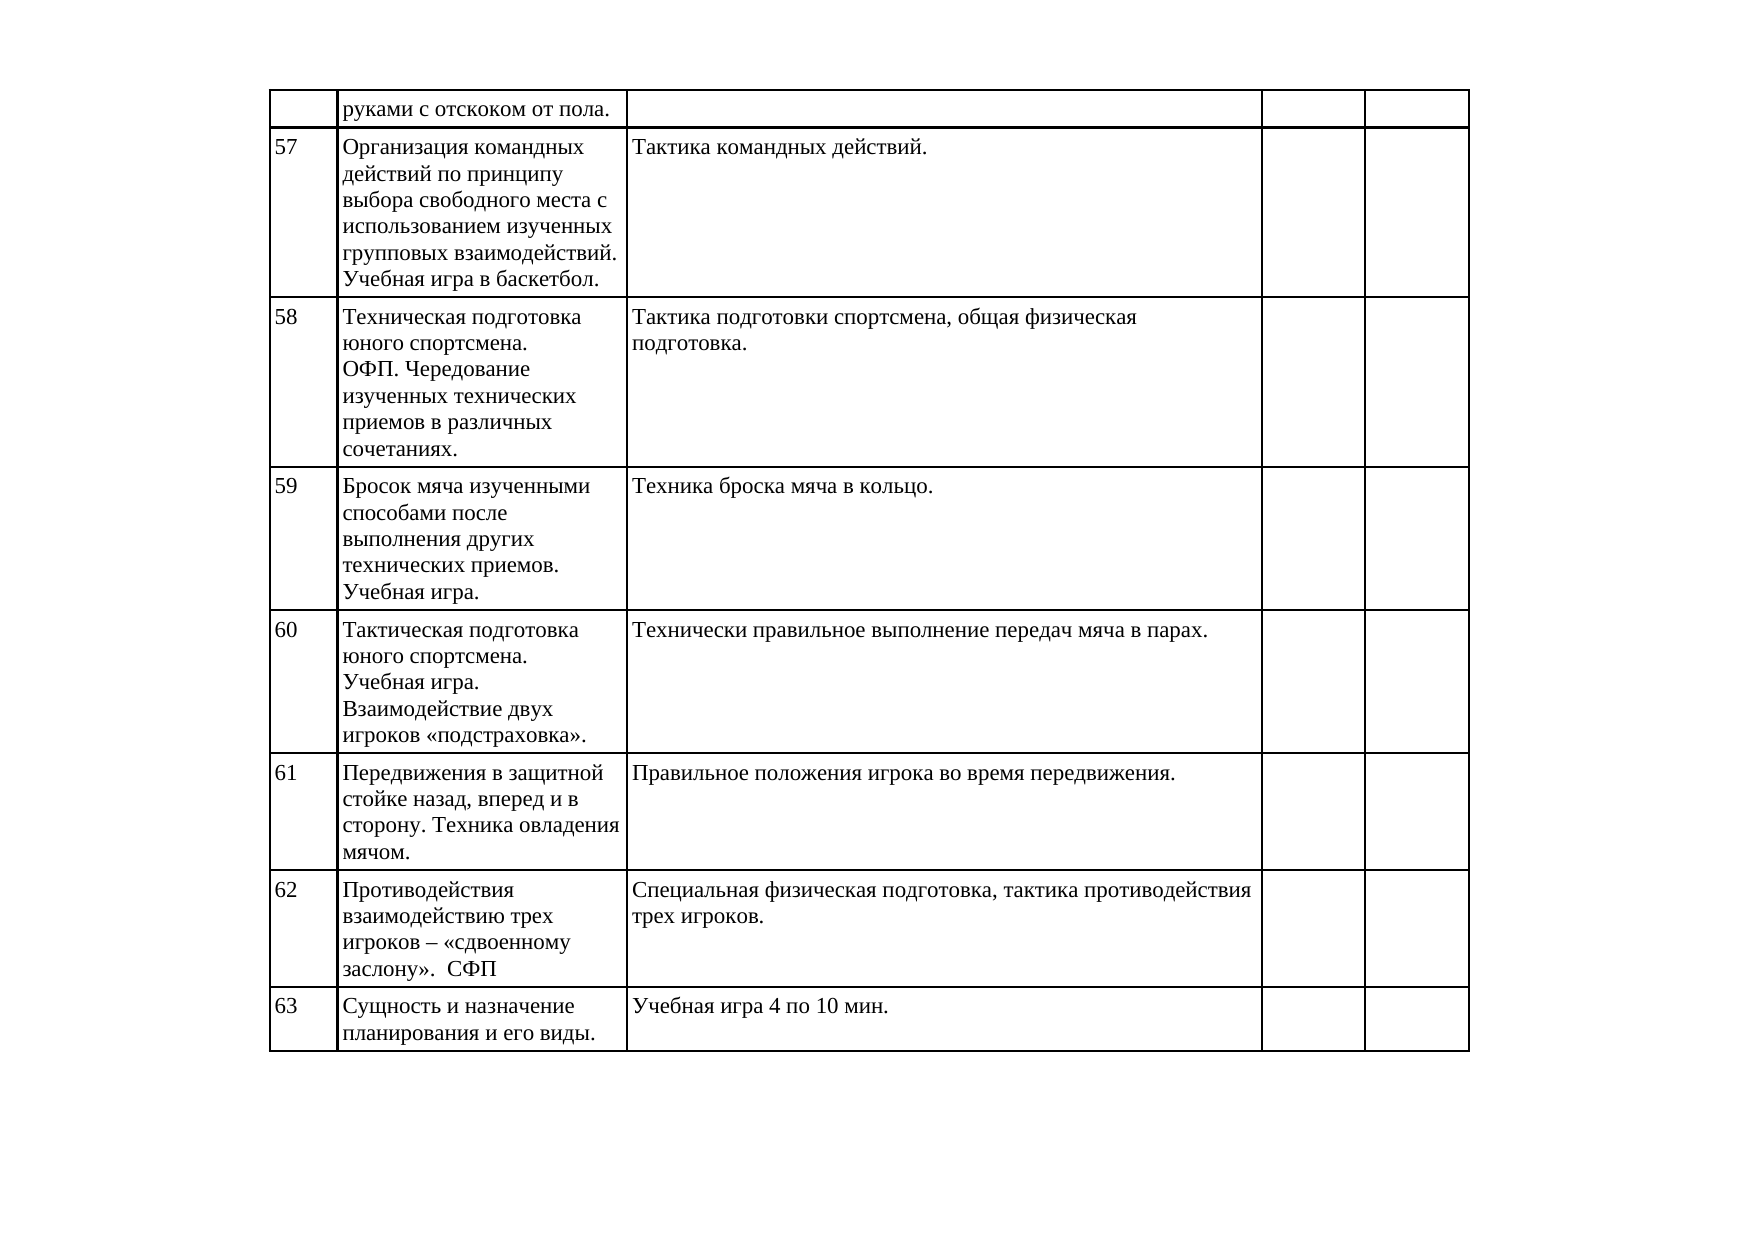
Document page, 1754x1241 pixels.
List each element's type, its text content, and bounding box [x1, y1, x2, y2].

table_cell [628, 988, 1261, 1050]
table_cell Тактическая подготовка юного спортсмена. Учебная игра. Взаимодействие двух игроков «подстраховка». [339, 611, 626, 752]
table_cell Бросок мяча изученными способами после выполнения других технических приемов. Учебная игра. [339, 468, 626, 609]
table_cell Правильное положения игрока во время передвижения. [628, 754, 1261, 869]
table_cell 60 [271, 611, 336, 752]
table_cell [339, 91, 626, 126]
table_cell [1263, 91, 1364, 126]
table_cell Организация командных действий по принципу выбора свободного места с использованием изученных групповых взаимодействий. Учебная игра в баскетбол. [339, 129, 626, 296]
table_cell Техника броска мяча в кольцо. [628, 468, 1261, 609]
table_cell [1263, 871, 1364, 986]
table_cell 61 [271, 754, 336, 869]
table_cell 57 [271, 129, 336, 296]
table_cell [1366, 871, 1468, 986]
table_cell [1366, 988, 1468, 1050]
table_cell 58 [271, 298, 336, 466]
table_cell Специальная физическая подготовка, тактика противодействия трех игроков. [628, 871, 1261, 986]
table_cell [1366, 91, 1468, 126]
table_cell Передвижения в защитной стойке назад, вперед и в сторону. Техника овладения мячом. [339, 754, 626, 869]
table_cell Тактика подготовки спортсмена, общая физическая подготовка. [628, 298, 1261, 466]
table_cell [1263, 468, 1364, 609]
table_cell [339, 988, 626, 1050]
table_cell Технически правильное выполнение передач мяча в парах. [628, 611, 1261, 752]
table_cell 63 [271, 988, 336, 1050]
table_cell Тактика командных действий. [628, 129, 1261, 296]
table_cell [1366, 611, 1468, 752]
table_cell [1366, 298, 1468, 466]
table_cell Техническая подготовка юного спортсмена. ОФП. Чередование изученных технических приемов в различных сочетаниях. [339, 298, 626, 466]
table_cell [628, 91, 1261, 126]
table_cell [1366, 754, 1468, 869]
table_cell [1263, 298, 1364, 466]
table_cell [1263, 611, 1364, 752]
table_cell 59 [271, 468, 336, 609]
table_cell Противодействия взаимодействию трех игроков – «сдвоенному заслону». СФП [339, 871, 626, 986]
table_cell [1366, 468, 1468, 609]
table_cell [1366, 129, 1468, 296]
table_cell [1263, 988, 1364, 1050]
table_cell 56 [271, 91, 336, 126]
table_cell 62 [271, 871, 336, 986]
table_cell [1263, 754, 1364, 869]
table_cell [1263, 129, 1364, 296]
